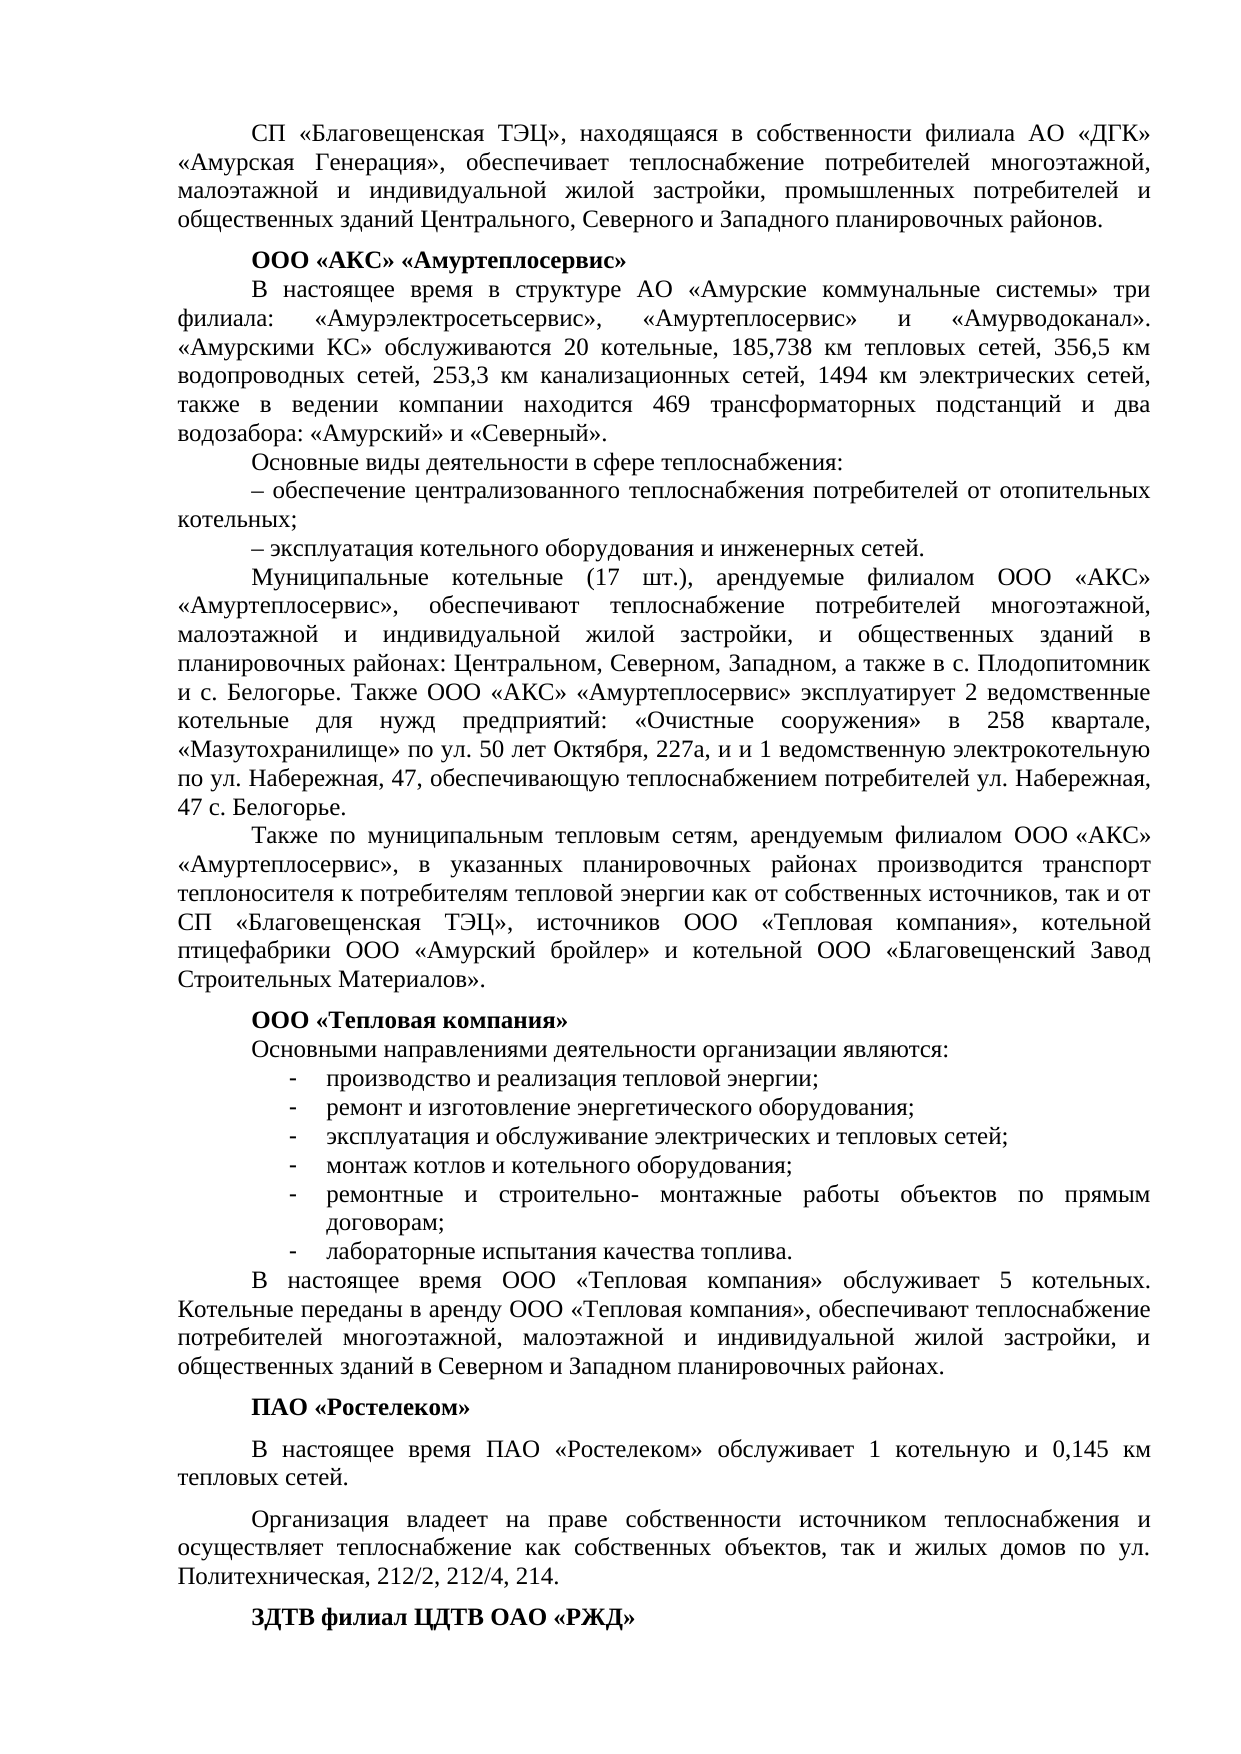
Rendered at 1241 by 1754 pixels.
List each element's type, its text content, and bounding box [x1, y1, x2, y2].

text СП «Благовещенская ТЭЦ», находящаяся в собственности филиала АО «ДГК» «Амурская Генерация», обеспечивает теплоснабжение потребителей многоэтажной, малоэтажной и индивидуальной жилой застройки, промышленных потребителей и общественных зданий Центрального, Северного и Западного планировочных районов. [177, 118, 1152, 233]
list ремонт и изготовление энергетического оборудования; [288, 1092, 1152, 1121]
text В настоящее время в структуре АО «Амурские коммунальные системы» три филиала: «Амурэлектросетьсервис», «Амуртеплосервис» и «Амурводоканал». «Амурскими КС» обслуживаются 20 котельные, 185,738 км тепловых сетей, 356,5 км водопроводных сетей, 253,3 км канализационных сетей, 1494 км электрических сетей, также в ведении компании находится 469 трансформаторных подстанций и два водозабора: «Амурский» и «Северный». [177, 274, 1152, 447]
text – эксплуатация котельного оборудования и инженерных сетей. [177, 533, 1152, 562]
text Также по муниципальным тепловым сетям, арендуемым филиалом ООО «АКС» «Амуртеплосервис», в указанных планировочных районах производится транспорт теплоносителя к потребителям тепловой энергии как от собственных источников, так и от СП «Благовещенская ТЭЦ», источников ООО «Тепловая компания», котельной птицефабрики ООО «Амурский бройлер» и котельной ООО «Благовещенский Завод Строительных Материалов». [177, 821, 1152, 993]
text Основными направлениями деятельности организации являются: [177, 1034, 1152, 1063]
text Организация владеет на праве собственности источником теплоснабжения и осуществляет теплоснабжение как собственных объектов, так и жилых домов по ул. Политехническая, 212/2, 212/4, 214. [177, 1504, 1152, 1590]
list монтаж котлов и котельного оборудования; [288, 1150, 1152, 1178]
text ООО «Тепловая компания» [177, 1006, 1152, 1034]
list лабораторные испытания качества топлива. [288, 1236, 1152, 1265]
list эксплуатация и обслуживание электрических и тепловых сетей; [288, 1121, 1152, 1150]
text – обеспечение централизованного теплоснабжения потребителей от отопительных котельных; [177, 476, 1152, 533]
list ремонтные и строительно- монтажные работы объектов по прямым договорам; [288, 1178, 1152, 1236]
text В настоящее время ПАО «Ростелеком» обслуживает 1 котельную и 0,145 км тепловых сетей. [177, 1434, 1152, 1491]
list производство и реализация тепловой энергии; [288, 1063, 1152, 1092]
text ООО «АКС» «Амуртеплосервис» [177, 246, 1152, 274]
text ЗДТВ филиал ЦДТВ ОАО «РЖД» [177, 1602, 1152, 1631]
text В настоящее время ООО «Тепловая компания» обслуживает 5 котельных. Котельные переданы в аренду ООО «Тепловая компания», обеспечивают теплоснабжение потребителей многоэтажной, малоэтажной и индивидуальной жилой застройки, и общественных зданий в Северном и Западном планировочных районах. [177, 1265, 1152, 1380]
text ПАО «Ростелеком» [177, 1392, 1152, 1421]
text Основные виды деятельности в сфере теплоснабжения: [177, 447, 1152, 476]
text Муниципальные котельные (17 шт.), арендуемые филиалом ООО «АКС» «Амуртеплосервис», обеспечивают теплоснабжение потребителей многоэтажной, малоэтажной и индивидуальной жилой застройки, и общественных зданий в планировочных районах: Центральном, Северном, Западном, а также в с. Плодопитомник и с. Белогорье. Также ООО «АКС» «Амуртеплосервис» эксплуатирует 2 ведомственные котельные для нужд предприятий: «Очистные сооружения» в 258 квартале, «Мазутохранилище» по ул. 50 лет Октября, 227а, и и 1 ведомственную электрокотельную по ул. Набережная, 47, обеспечивающую теплоснабжением потребителей ул. Набережная, 47 с. Белогорье. [177, 562, 1152, 821]
